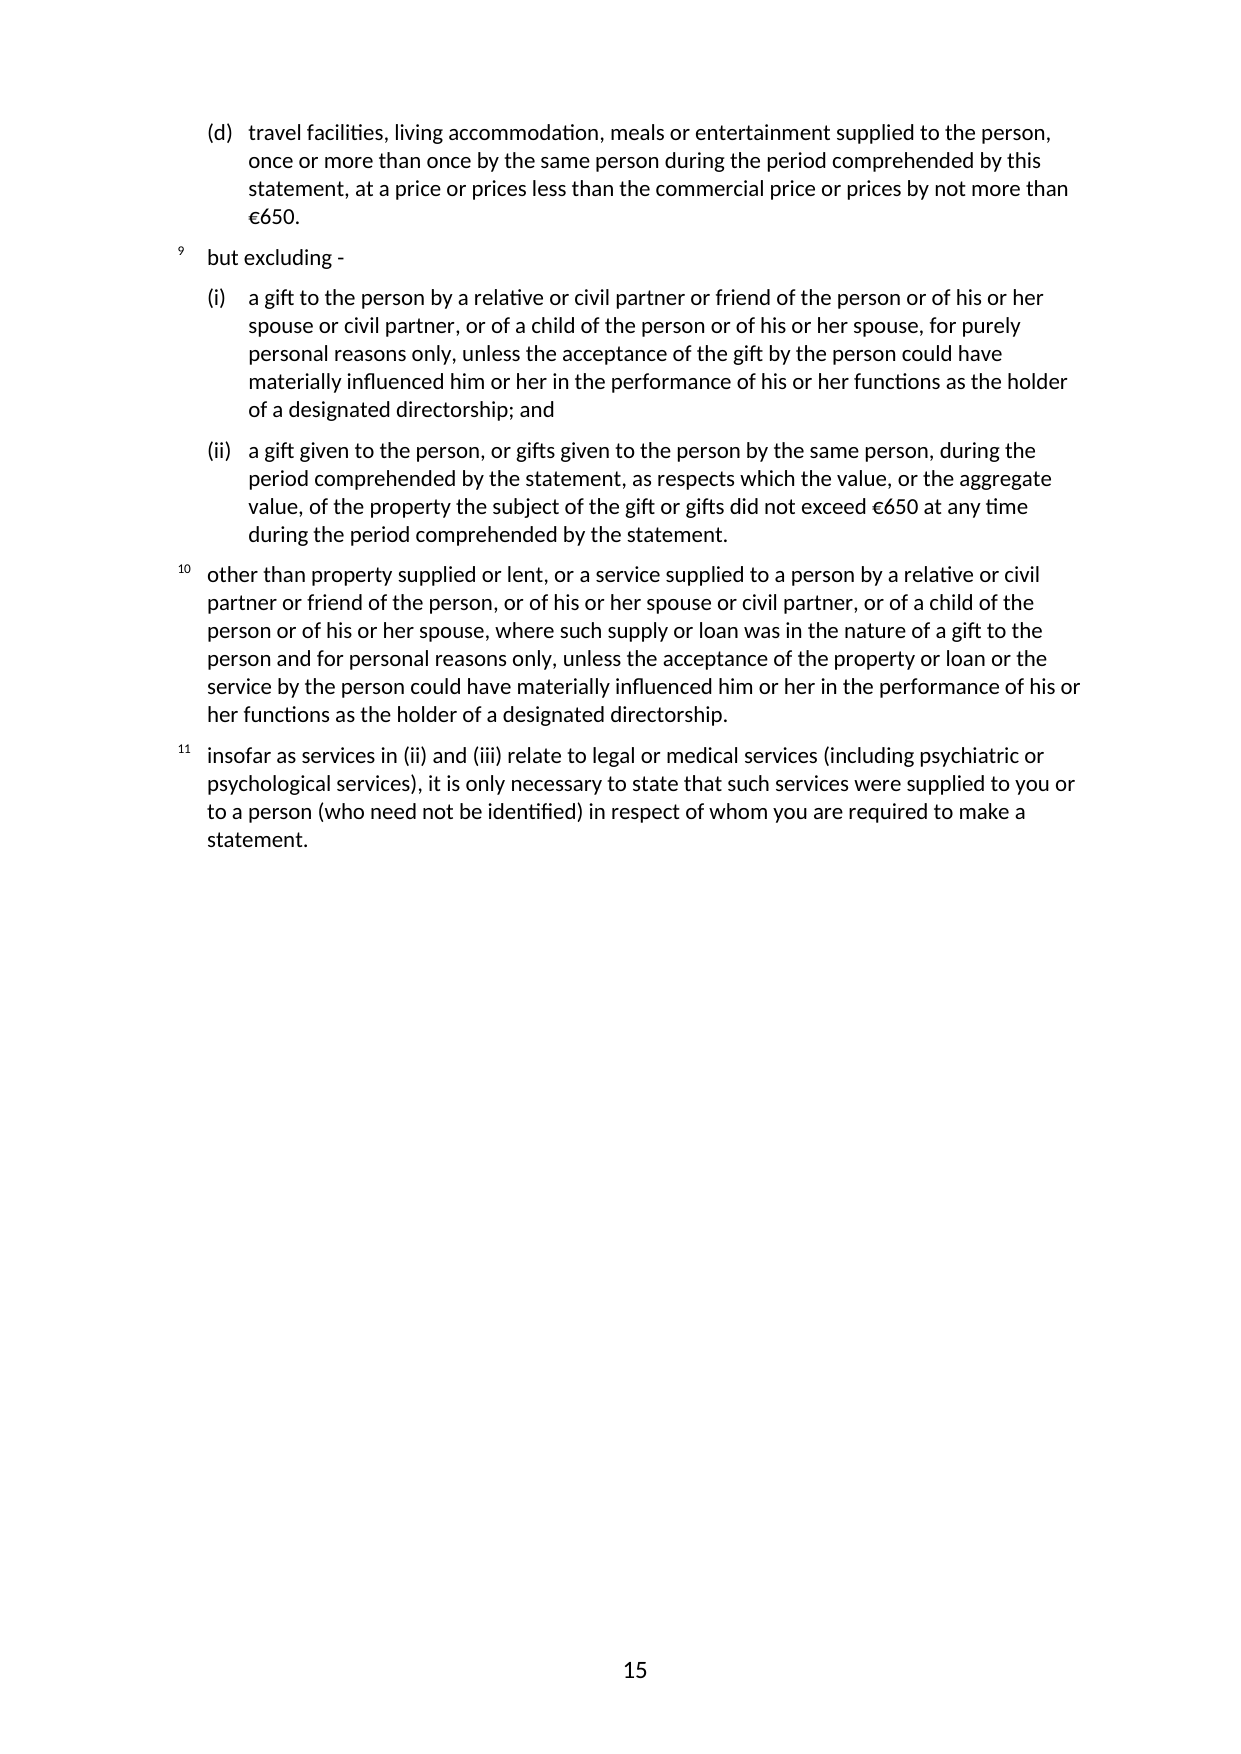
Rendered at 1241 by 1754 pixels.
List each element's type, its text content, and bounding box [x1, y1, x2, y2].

text 9 but excluding - [177, 243, 1092, 271]
text (i) a gift to the person by a relative or civil partner or friend of the person or of his or her spouse or civil partner, or of a child of the person or of his or her spouse, for purely personal reasons only, unless the acceptance of the gift by the person could have materially influenced him or her in the performance of his or her functions as the holder of a designated directorship; and [207, 283, 1092, 423]
text 11 insofar as services in (ii) and (iii) relate to legal or medical services (including psychiatric or psychological services), it is only necessary to state that such services were supplied to you or to a person (who need not be identified) in respect of whom you are required to make a statement. [177, 741, 1092, 853]
text (d) travel facilities, living accommodation, meals or entertainment supplied to the person, once or more than once by the same person during the period comprehended by this statement, at a price or prices less than the commercial price or prices by not more than €650. [207, 118, 1092, 230]
text (ii) a gift given to the person, or gifts given to the person by the same person, during the period comprehended by the statement, as respects which the value, or the aggregate value, of the property the subject of the gift or gifts did not exceed €650 at any time during the period comprehended by the statement. [207, 436, 1092, 548]
text 10 other than property supplied or lent, or a service supplied to a person by a relative or civil partner or friend of the person, or of his or her spouse or civil partner, or of a child of the person or of his or her spouse, where such supply or loan was in the nature of a gift to the person and for personal reasons only, unless the acceptance of the property or loan or the service by the person could have materially influenced him or her in the performance of his or her functions as the holder of a designated directorship. [177, 560, 1092, 728]
